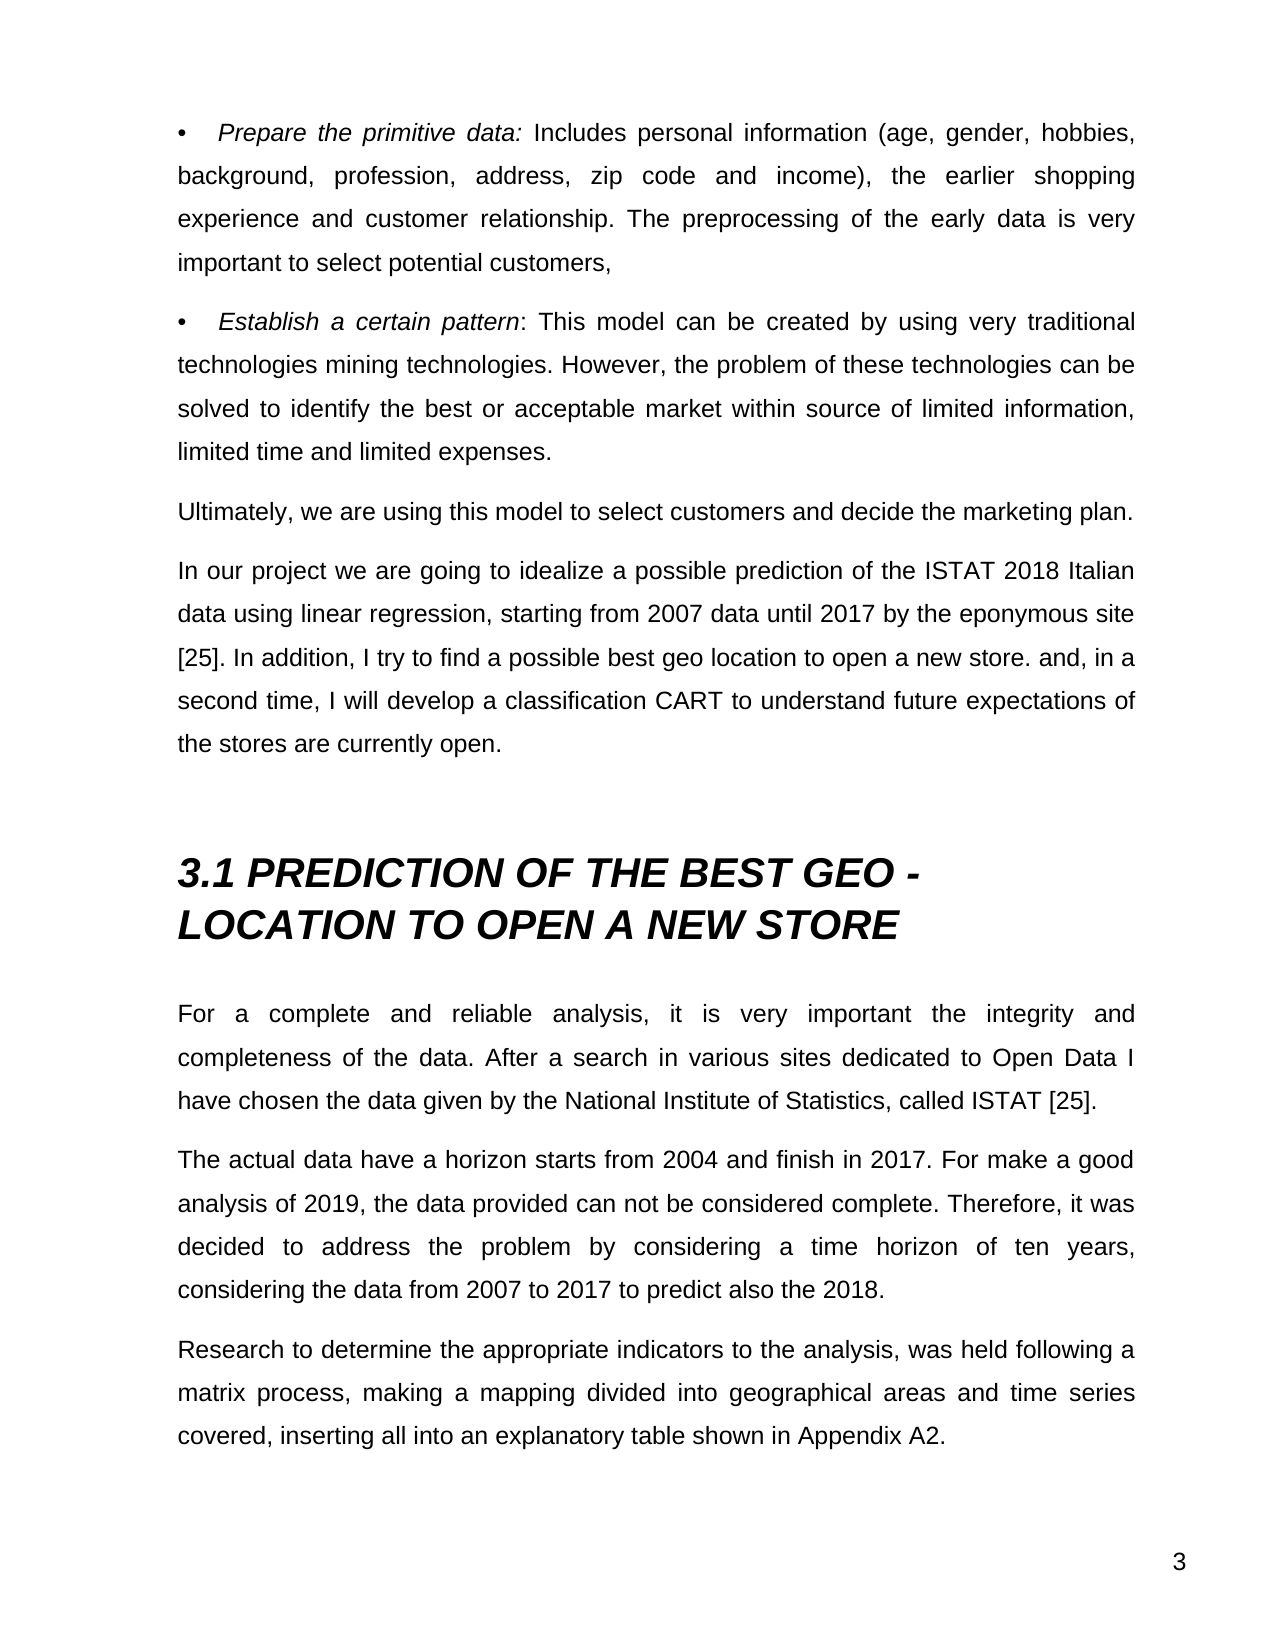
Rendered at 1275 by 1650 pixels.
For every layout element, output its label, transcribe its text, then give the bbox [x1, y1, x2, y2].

text • Establish a certain pattern: This model can be created by using very traditional technologies mining technologies. However, the problem of these technologies can be solved to identify the best or acceptable market within source of limited information, limited time and limited expenses. [177, 307, 1137, 465]
subtitle 3.1 PREDICTION OF THE BEST GEO - LOCATION TO OPEN A NEW STORE [177, 848, 1137, 948]
text In our project we are going to idealize a possible prediction of the ISTAT 2018 Italian data using linear regression, starting from 2007 data until 2017 by the eponymous site [25]. In addition, I try to find a possible best geo location to open a new store. and, in a second time, I will develop a classification CART to understand future expectations of the stores are currently open. [177, 556, 1137, 757]
text • Prepare the primitive data: Includes personal information (age, gender, hobbies, background, profession, address, zip code and income), the earlier shopping experience and customer relationship. The preprocessing of the early data is very important to select potential customers, [177, 118, 1137, 276]
text Research to determine the appropriate indicators to the analysis, was held following a matrix process, making a mapping divided into geographical areas and time series covered, inserting all into an explanatory table shown in Appendix A2. [177, 1334, 1137, 1449]
text For a complete and reliable analysis, it is very important the integrity and completeness of the data. After a search in various sites dedicated to Open Data I have chosen the data given by the National Institute of Statistics, called ISTAT [25]. [177, 999, 1137, 1114]
text The actual data have a horizon starts from 2004 and finish in 2017. For make a good analysis of 2019, the data provided can not be considered complete. Therefore, it was decided to address the problem by considering a time horizon of ten years, considering the data from 2007 to 2017 to predict also the 2018. [177, 1145, 1137, 1303]
text Ultimately, we are using this model to select customers and decide the marketing plan. [177, 496, 1137, 525]
